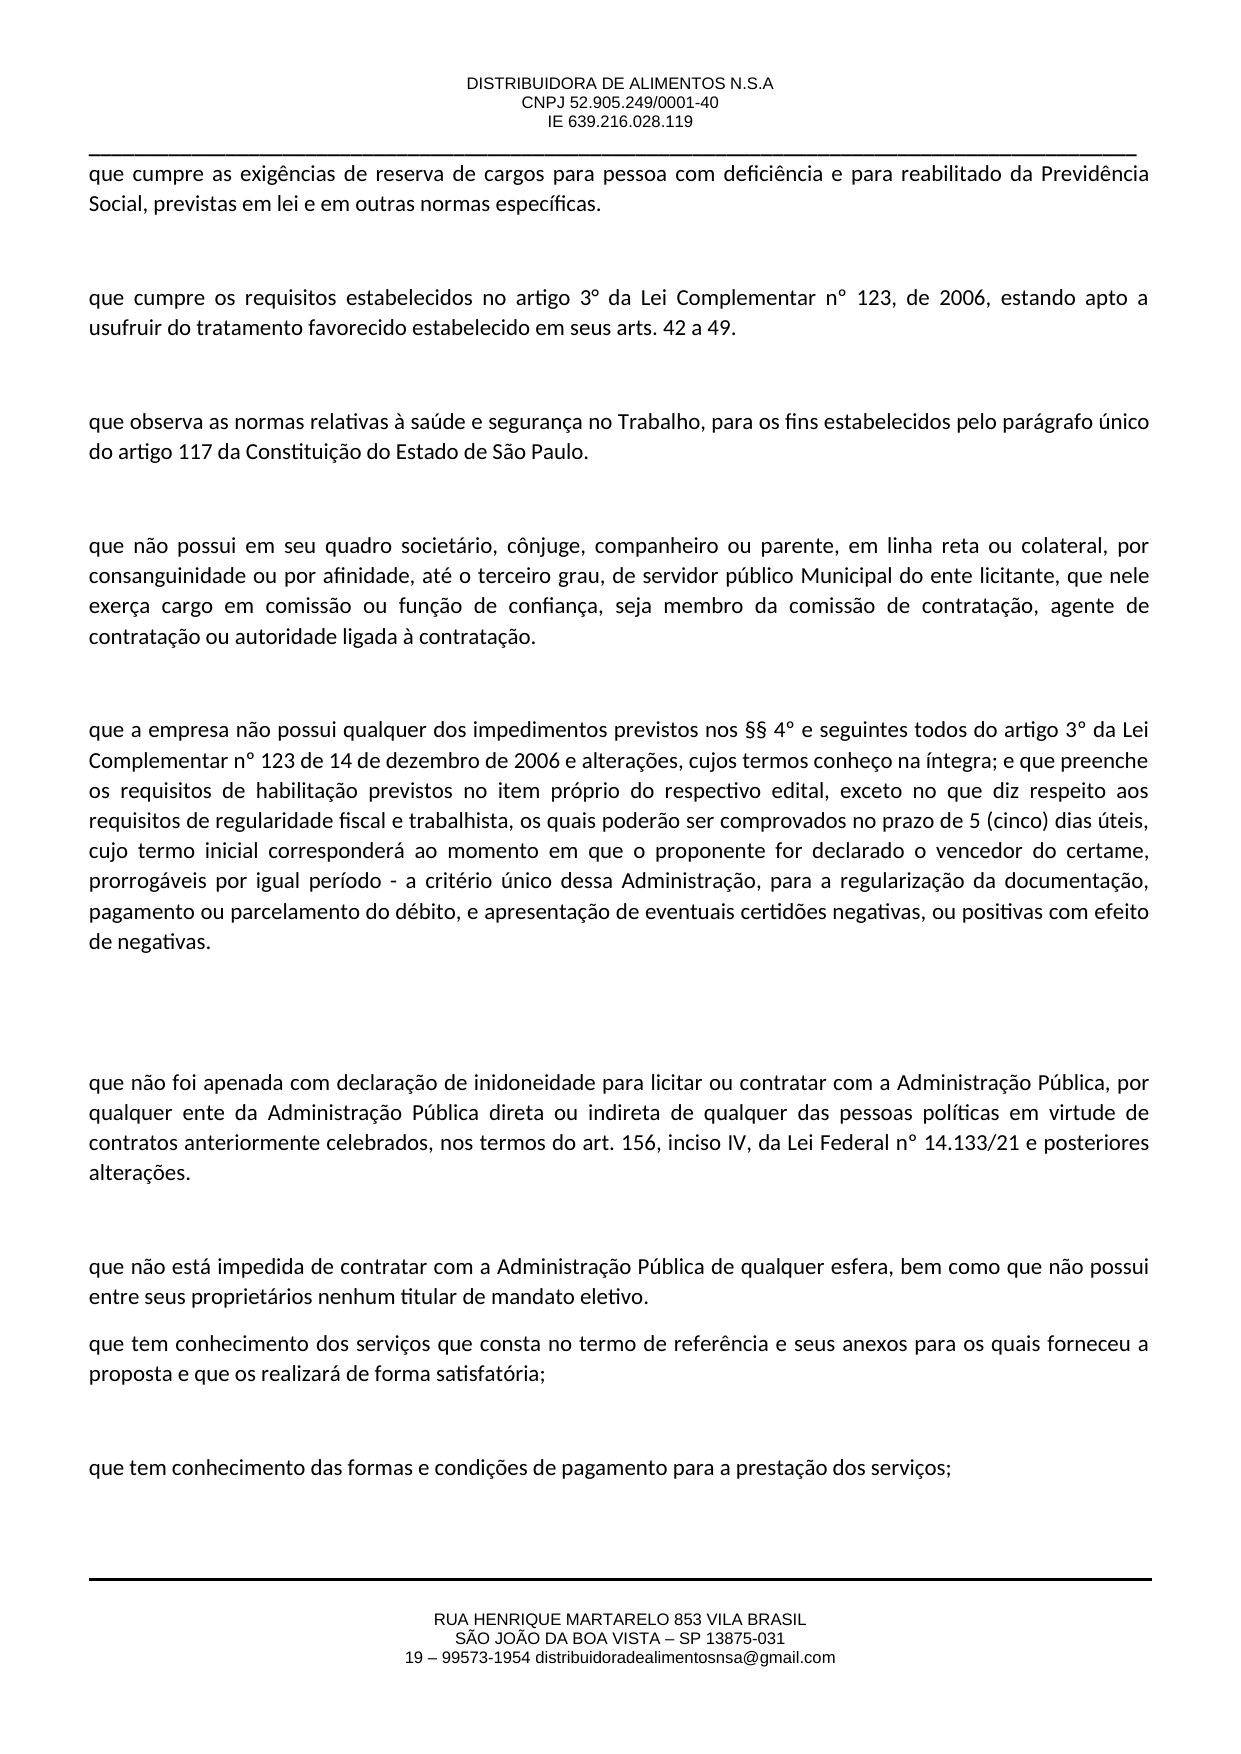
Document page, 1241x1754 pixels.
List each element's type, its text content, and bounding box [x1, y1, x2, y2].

text que cumpre as exigências de reserva de cargos para pessoa com deficiência e para reabilitado da Previdência Social, previstas em lei e em outras normas específicas. [89, 159, 1152, 218]
text que tem conhecimento dos serviços que consta no termo de referência e seus anexos para os quais forneceu a proposta e que os realizará de forma satisfatória; [89, 1329, 1152, 1387]
text que a empresa não possui qualquer dos impedimentos previstos nos §§ 4º e seguintes todos do artigo 3º da Lei Complementar nº 123 de 14 de dezembro de 2006 e alterações, cujos termos conheço na íntegra; e que preenche os requisitos de habilitação previstos no item próprio do respectivo edital, exceto no que diz respeito aos requisitos de regularidade fiscal e trabalhista, os quais poderão ser comprovados no prazo de 5 (cinco) dias úteis, cujo termo inicial corresponderá ao momento em que o proponente for declarado o vencedor do certame, prorrogáveis por igual período - a critério único dessa Administração, para a regularização da documentação, pagamento ou parcelamento do débito, e apresentação de eventuais certidões negativas, ou positivas com efeito de negativas. [89, 716, 1152, 955]
text que tem conhecimento das formas e condições de pagamento para a prestação dos serviços; [89, 1453, 1152, 1481]
text que cumpre os requisitos estabelecidos no artigo 3° da Lei Complementar nº 123, de 2006, estando apto a usufruir do tratamento favorecido estabelecido em seus arts. 42 a 49. [89, 283, 1152, 342]
text que observa as normas relativas à saúde e segurança no Trabalho, para os fins estabelecidos pelo parágrafo único do artigo 117 da Constituição do Estado de São Paulo. [89, 407, 1152, 466]
text que não está impedida de contratar com a Administração Pública de qualquer esfera, bem como que não possui entre seus proprietários nenhum titular de mandato eletivo. [89, 1252, 1152, 1310]
text que não foi apenada com declaração de inidoneidade para licitar ou contratar com a Administração Pública, por qualquer ente da Administração Pública direta ou indireta de qualquer das pessoas políticas em virtude de contratos anteriormente celebrados, nos termos do art. 156, inciso IV, da Lei Federal nº 14.133/21 e posteriores alterações. [89, 1068, 1152, 1186]
text que não possui em seu quadro societário, cônjuge, companheiro ou parente, em linha reta ou colateral, por consanguinidade ou por afinidade, até o terceiro grau, de servidor público Municipal do ente licitante, que nele exerça cargo em comissão ou função de confiança, seja membro da comissão de contratação, agente de contratação ou autoridade ligada à contratação. [89, 531, 1152, 650]
